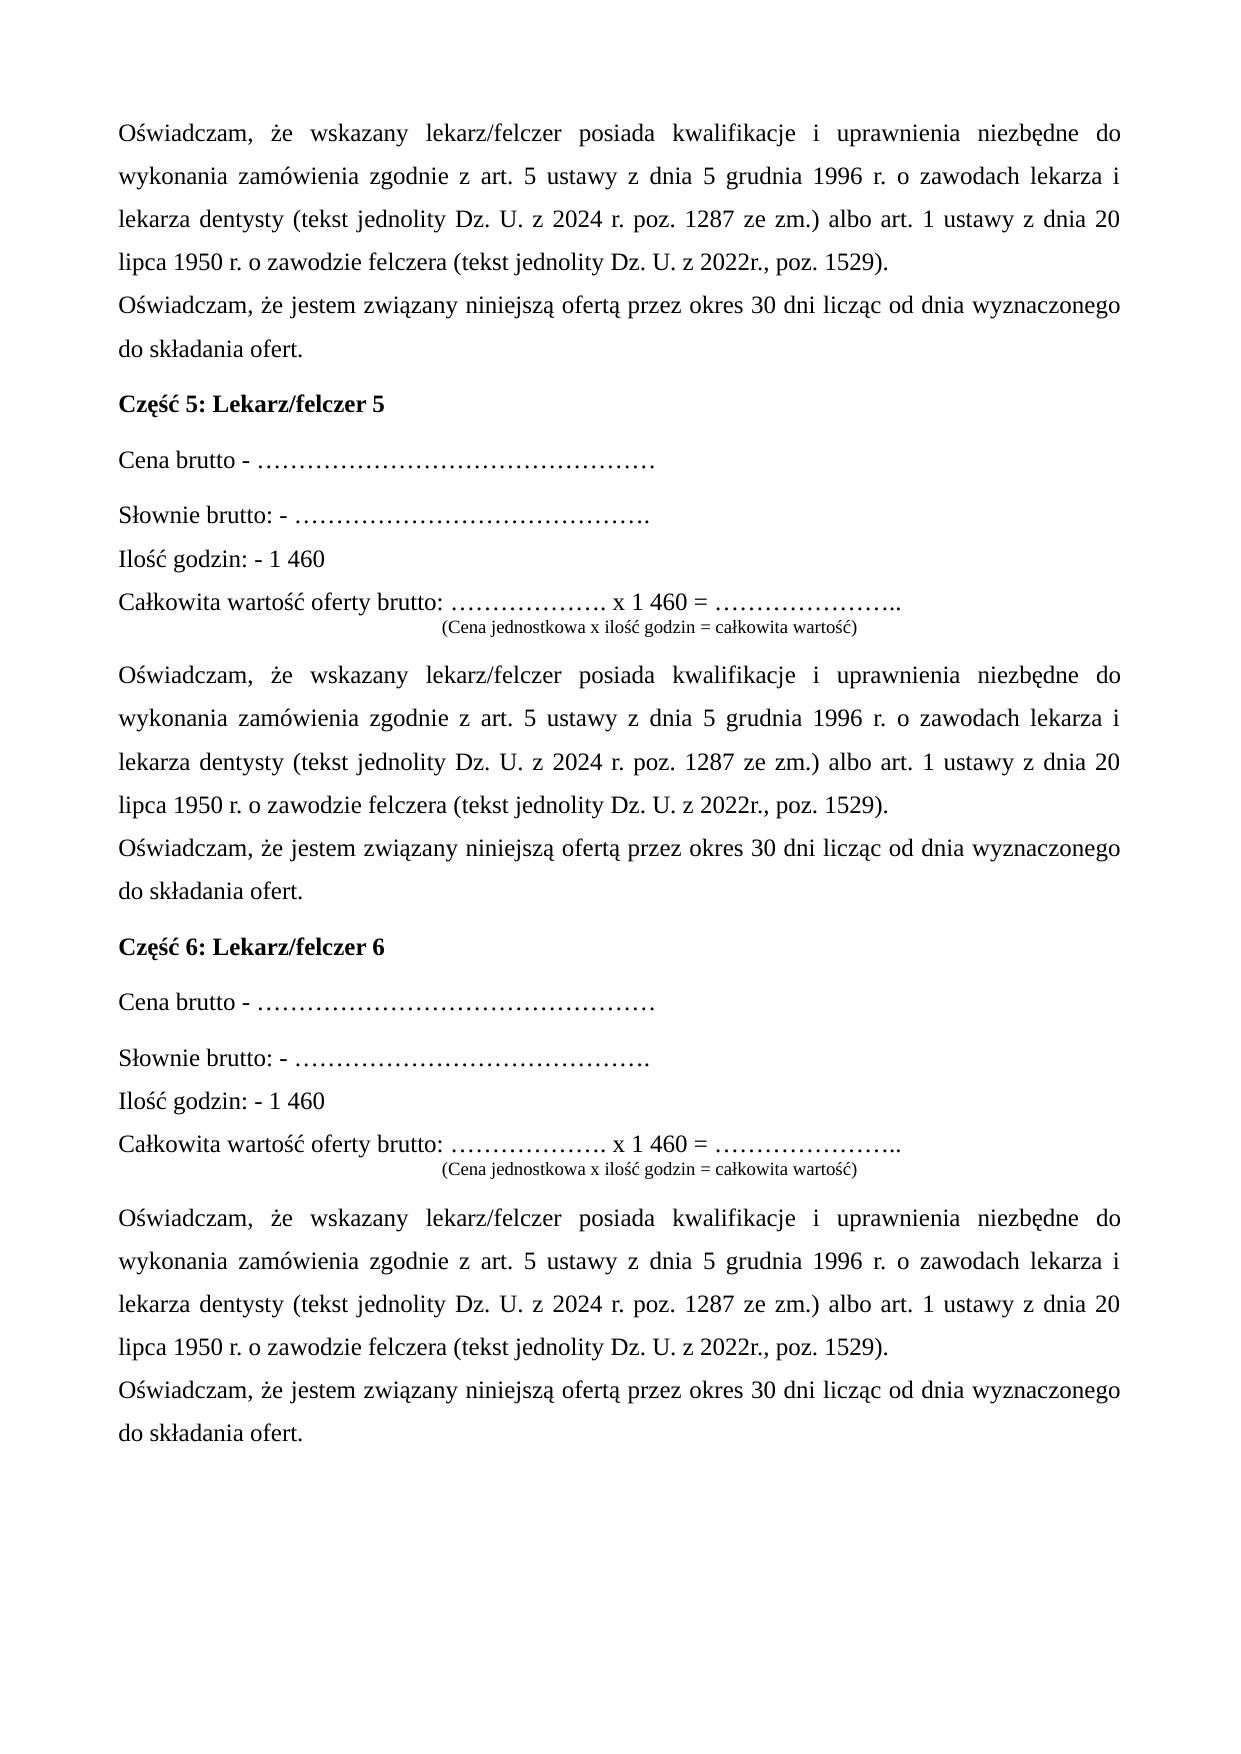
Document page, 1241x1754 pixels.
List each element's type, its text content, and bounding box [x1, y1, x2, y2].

text Całkowita wartość oferty brutto: ………………. x 1 460 = ………………….. [118, 1129, 1122, 1158]
text Oświadczam, że wskazany lekarz/felczer posiada kwalifikacje i uprawnienia niezbędne do wykonania zamówienia zgodnie z art. 5 ustawy z dnia 5 grudnia 1996 r. o zawodach lekarza i lekarza dentysty (tekst jednolity Dz. U. z 2024 r. poz. 1287 ze zm.) albo art. 1 ustawy z dnia 20 lipca 1950 r. o zawodzie felczera (tekst jednolity Dz. U. z 2022r., poz. 1529). [118, 660, 1122, 818]
text Oświadczam, że jestem związany niniejszą ofertą przez okres 30 dni licząc od dnia wyznaczonego do składania ofert. [118, 291, 1122, 362]
text Część 5: Lekarz/felczer 5 [118, 389, 1122, 418]
text Całkowita wartość oferty brutto: ………………. x 1 460 = ………………….. [118, 587, 1122, 616]
text (Cena jednostkowa x ilość godzin = całkowita wartość) [118, 1158, 1122, 1179]
text Oświadczam, że wskazany lekarz/felczer posiada kwalifikacje i uprawnienia niezbędne do wykonania zamówienia zgodnie z art. 5 ustawy z dnia 5 grudnia 1996 r. o zawodach lekarza i lekarza dentysty (tekst jednolity Dz. U. z 2024 r. poz. 1287 ze zm.) albo art. 1 ustawy z dnia 20 lipca 1950 r. o zawodzie felczera (tekst jednolity Dz. U. z 2022r., poz. 1529). [118, 118, 1122, 276]
text Ilość godzin: - 1 460 [118, 544, 1122, 572]
text Ilość godzin: - 1 460 [118, 1086, 1122, 1115]
text Oświadczam, że jestem związany niniejszą ofertą przez okres 30 dni licząc od dnia wyznaczonego do składania ofert. [118, 1375, 1122, 1447]
text Oświadczam, że wskazany lekarz/felczer posiada kwalifikacje i uprawnienia niezbędne do wykonania zamówienia zgodnie z art. 5 ustawy z dnia 5 grudnia 1996 r. o zawodach lekarza i lekarza dentysty (tekst jednolity Dz. U. z 2024 r. poz. 1287 ze zm.) albo art. 1 ustawy z dnia 20 lipca 1950 r. o zawodzie felczera (tekst jednolity Dz. U. z 2022r., poz. 1529). [118, 1203, 1122, 1361]
text (Cena jednostkowa x ilość godzin = całkowita wartość) [118, 616, 1122, 637]
text Cena brutto - ………………………………………… [118, 987, 1122, 1016]
text Cena brutto - ………………………………………… [118, 445, 1122, 474]
text Słownie brutto: - ……………………………………. [118, 1043, 1122, 1072]
text Część 6: Lekarz/felczer 6 [118, 932, 1122, 960]
text Słownie brutto: - ……………………………………. [118, 501, 1122, 529]
text Oświadczam, że jestem związany niniejszą ofertą przez okres 30 dni licząc od dnia wyznaczonego do składania ofert. [118, 833, 1122, 905]
